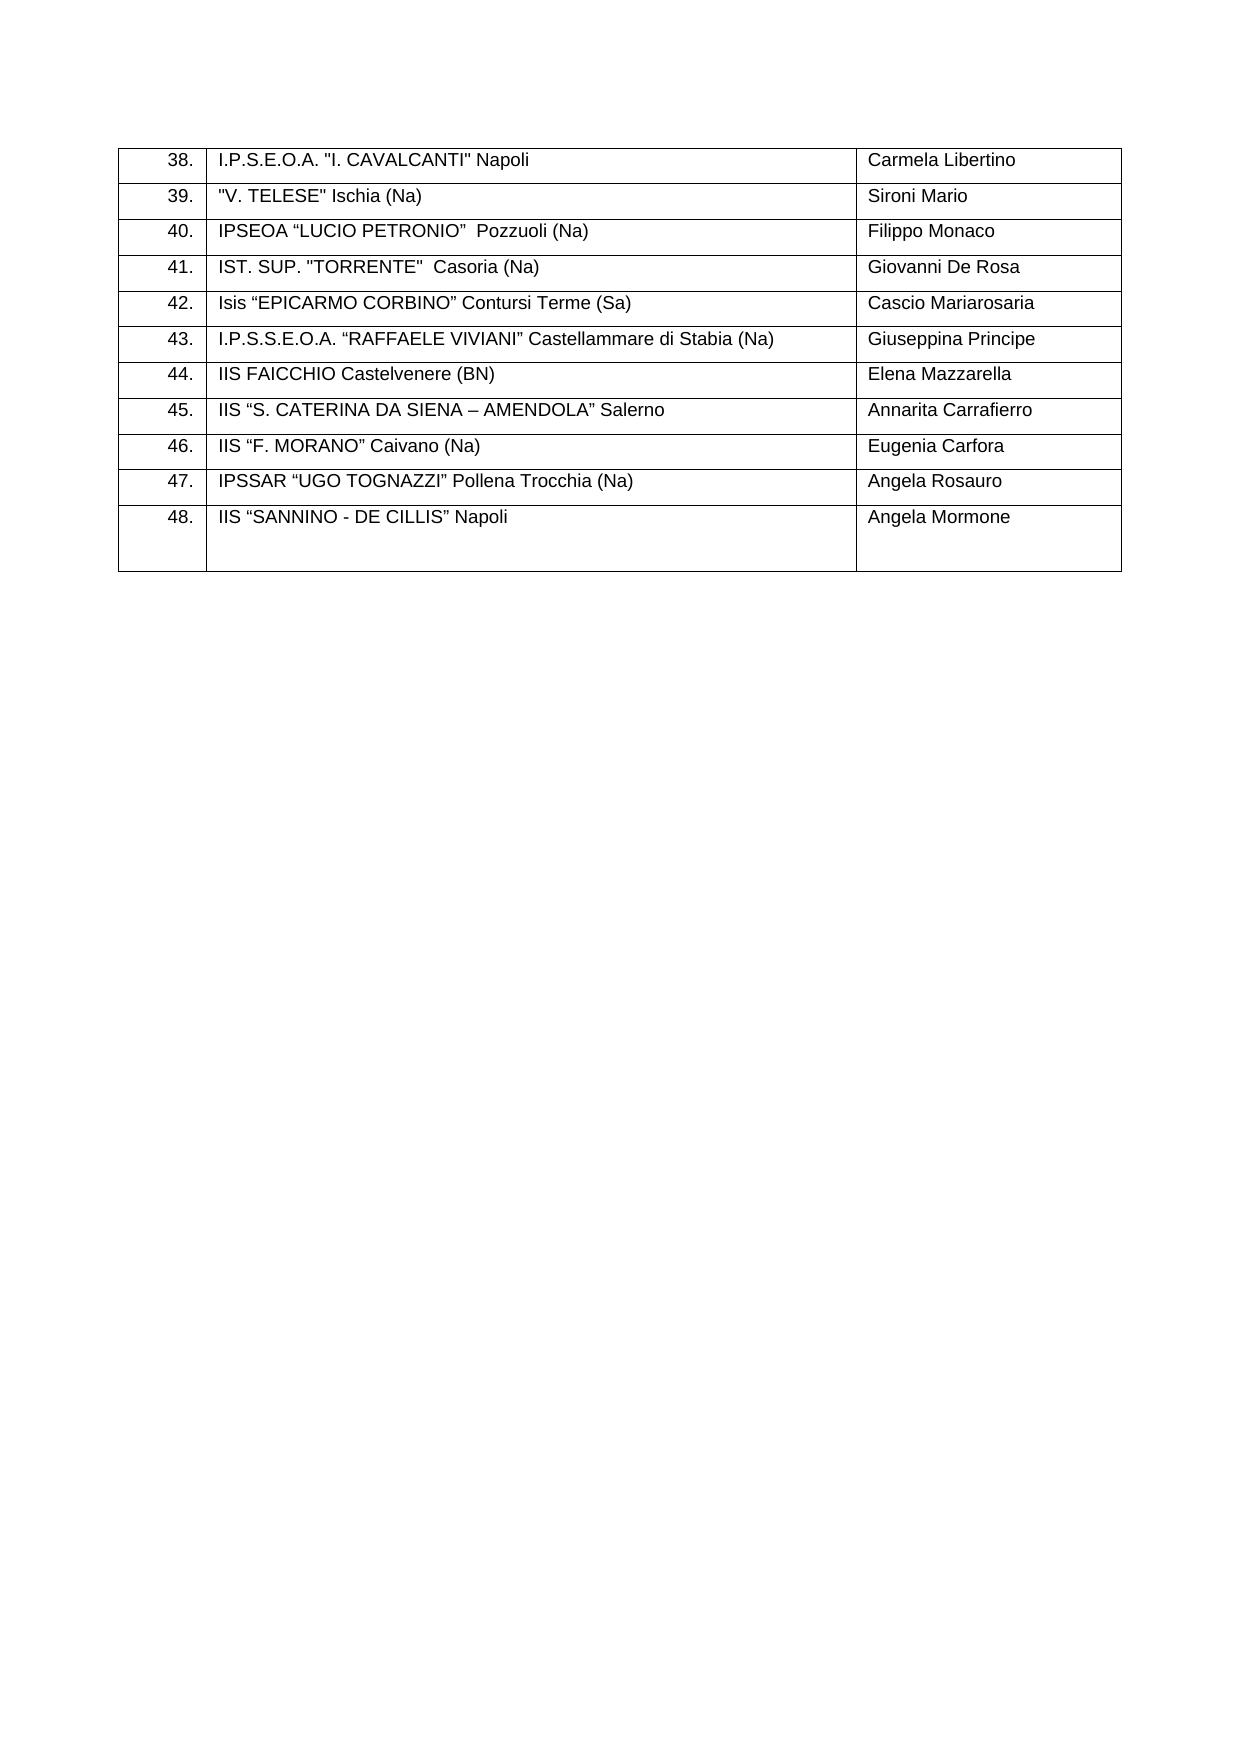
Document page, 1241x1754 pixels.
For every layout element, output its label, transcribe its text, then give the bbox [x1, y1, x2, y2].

table_cell Eugenia Carfora [857, 435, 1121, 469]
table_cell Filippo Monaco [857, 220, 1121, 255]
table_cell I.P.S.E.O.A. "I. CAVALCANTI" Napoli [207, 149, 856, 183]
table_cell Sironi Mario [857, 184, 1121, 219]
table_cell IIS FAICCHIO Castelvenere (BN) [207, 363, 856, 398]
table_cell [119, 470, 206, 505]
table_cell I.P.S.S.E.O.A. “RAFFAELE VIVIANI” Castellammare di Stabia (Na) [207, 327, 856, 362]
table_cell [119, 435, 206, 469]
table_cell Isis “EPICARMO CORBINO” Contursi Terme (Sa) [207, 292, 856, 326]
table_cell Elena Mazzarella [857, 363, 1121, 398]
table_cell IPSEOA “LUCIO PETRONIO” Pozzuoli (Na) [207, 220, 856, 255]
table_cell IPSSAR “UGO TOGNAZZI” Pollena Trocchia (Na) [207, 470, 856, 505]
table_cell IIS “S. CATERINA DA SIENA – AMENDOLA” Salerno [207, 399, 856, 433]
table_cell Giovanni De Rosa [857, 256, 1121, 291]
table_cell Carmela Libertino [857, 149, 1121, 183]
table_cell [119, 256, 206, 291]
table_cell Angela Mormone [857, 506, 1121, 571]
table_cell [119, 184, 206, 219]
table_cell IIS “SANNINO - DE CILLIS” Napoli [207, 506, 856, 571]
table_cell [119, 149, 206, 183]
table_cell Cascio Mariarosaria [857, 292, 1121, 326]
table_cell [119, 363, 206, 398]
table_cell "V. TELESE" Ischia (Na) [207, 184, 856, 219]
table_cell [119, 399, 206, 433]
table_cell [119, 327, 206, 362]
table_cell Giuseppina Principe [857, 327, 1121, 362]
table_cell IIS “F. MORANO” Caivano (Na) [207, 435, 856, 469]
table_cell Annarita Carrafierro [857, 399, 1121, 433]
table_cell [119, 506, 206, 571]
table_cell Angela Rosauro [857, 470, 1121, 505]
table_cell [119, 220, 206, 255]
table_cell IST. SUP. "TORRENTE" Casoria (Na) [207, 256, 856, 291]
table_cell [119, 292, 206, 326]
